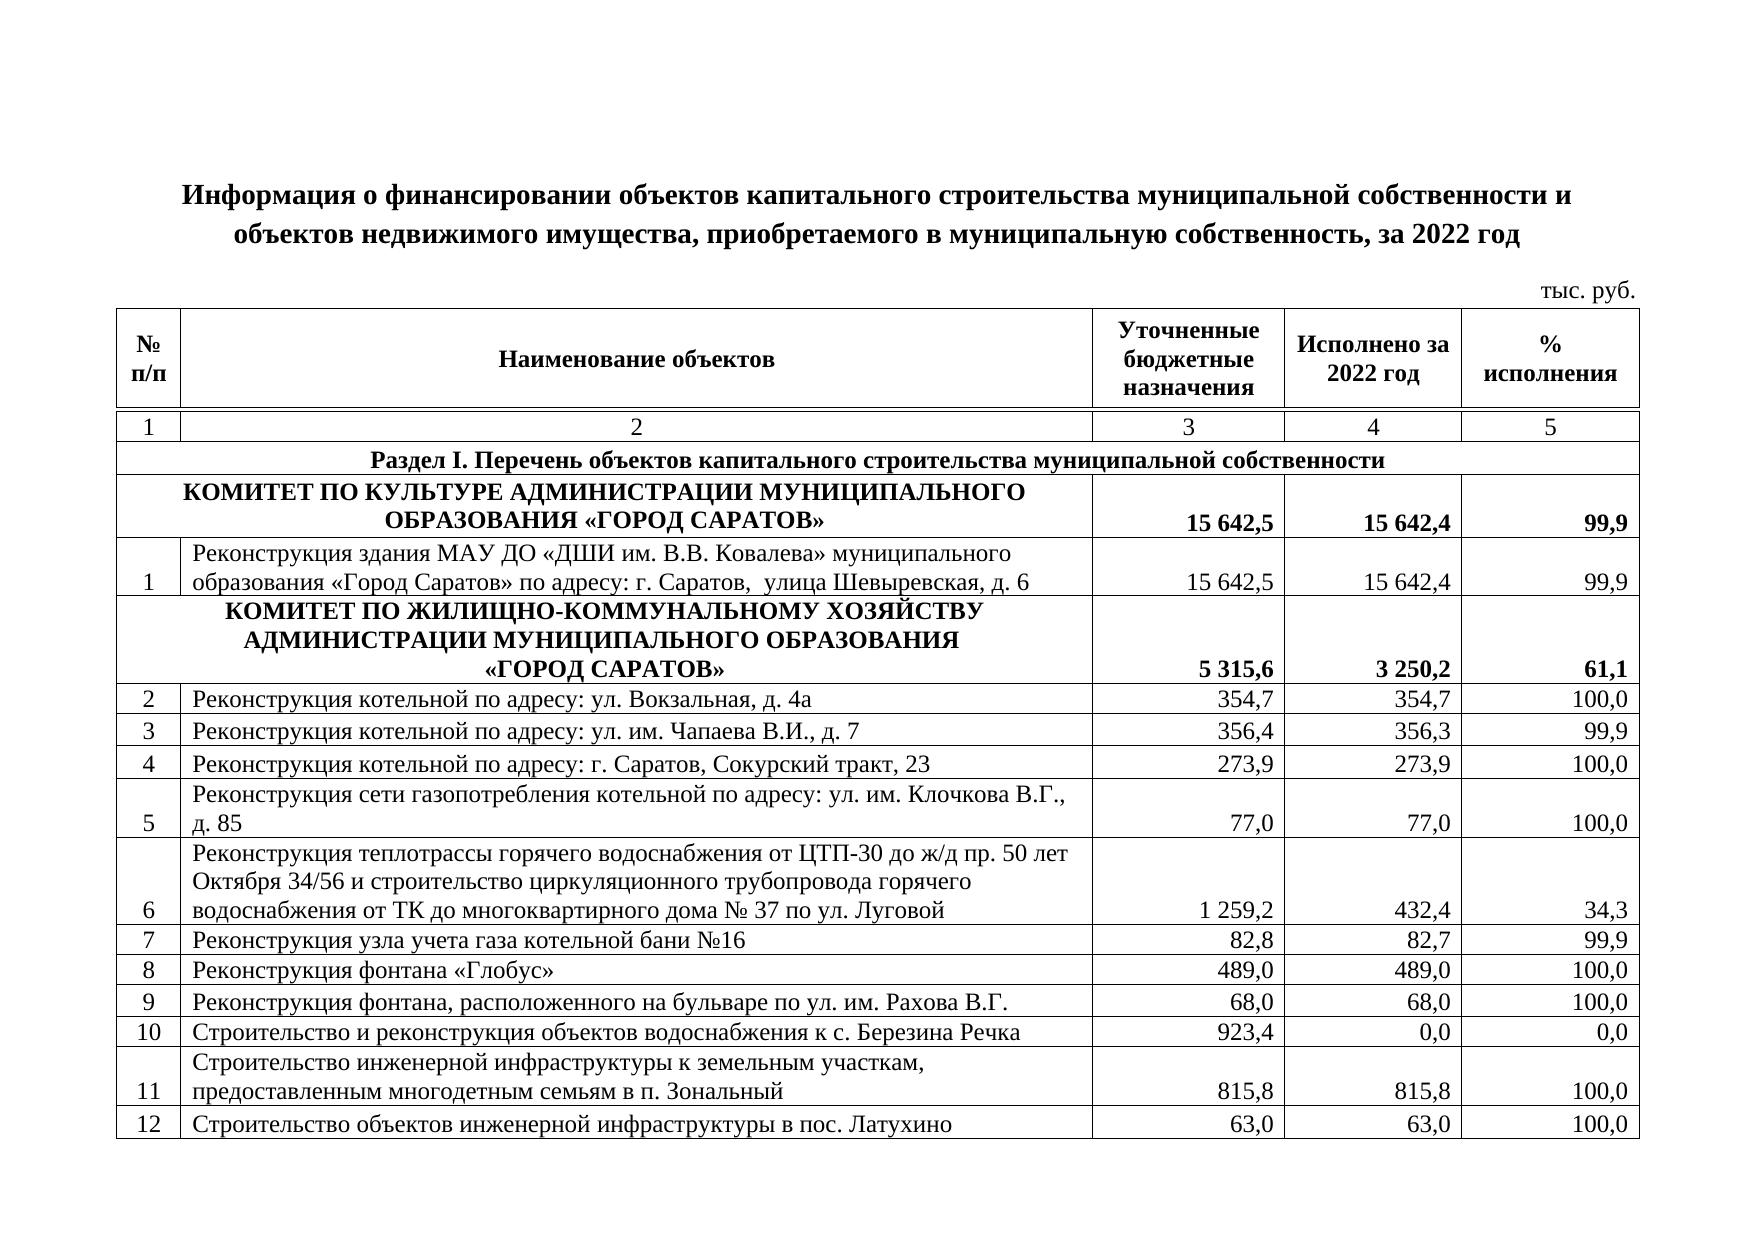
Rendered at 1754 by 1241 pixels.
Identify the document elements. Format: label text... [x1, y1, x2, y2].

table_cell 100,0 [1462, 779, 1639, 837]
table_cell Строительство инженерной инфраструктуры к земельным участкам, предоставленным многодетным семьям в п. Зональный [181, 1047, 1092, 1104]
table_cell 15 642,4 [1285, 475, 1461, 537]
text тыс. руб. [118, 275, 1636, 304]
table_cell 34,3 [1462, 838, 1639, 924]
table_cell Реконструкция котельной по адресу: ул. Вокзальная, д. 4а [181, 684, 1092, 712]
table_cell Реконструкция узла учета газа котельной бани №16 [181, 925, 1092, 954]
table_cell 6 [117, 838, 180, 924]
table_cell 12 [117, 1106, 180, 1137]
table_cell 10 [117, 1017, 180, 1046]
table_header 2 [181, 412, 1092, 441]
table_cell 99,9 [1462, 714, 1639, 745]
table_cell 3 [117, 714, 180, 745]
table_cell Реконструкция фонтана «Глобус» [181, 955, 1092, 983]
table_cell Строительство и реконструкция объектов водоснабжения к с. Березина Речка [181, 1017, 1092, 1046]
table_header Уточненные бюджетные назначения [1093, 309, 1284, 407]
table_header 5 [1462, 412, 1639, 441]
table_header № п/п [117, 309, 180, 407]
table_cell 99,9 [1462, 538, 1639, 595]
table_cell 432,4 [1285, 838, 1461, 924]
table_cell Реконструкция здания МАУ ДО «ДШИ им. В.В. Ковалева» муниципального образования «Город Саратов» по адресу: г. Саратов, улица Шевыревская, д. 6 [181, 538, 1092, 595]
table_cell 99,9 [1462, 925, 1639, 954]
table_cell Реконструкция котельной по адресу: г. Саратов, Сокурский тракт, 23 [181, 746, 1092, 778]
table_header 3 [1093, 412, 1284, 441]
table_cell 489,0 [1093, 955, 1284, 983]
table_cell 9 [117, 985, 180, 1016]
table_cell 99,9 [1462, 475, 1639, 537]
table_cell 273,9 [1285, 746, 1461, 778]
table_cell 100,0 [1462, 684, 1639, 712]
table_cell 923,4 [1093, 1017, 1284, 1046]
table_cell 1 259,2 [1093, 838, 1284, 924]
text Информация о финансировании объектов капитального строительства муниципальной собственности и объектов недвижимого имущества, приобретаемого в муниципальную собственность, за 2022 год [118, 177, 1636, 249]
table_cell 63,0 [1285, 1106, 1461, 1137]
table_cell 273,9 [1093, 746, 1284, 778]
table_cell 354,7 [1285, 684, 1461, 712]
table_cell Реконструкция котельной по адресу: ул. им. Чапаева В.И., д. 7 [181, 714, 1092, 745]
table_cell 100,0 [1462, 955, 1639, 983]
table_cell 815,8 [1093, 1047, 1284, 1104]
table_header % исполнения [1462, 309, 1639, 407]
table_cell 0,0 [1285, 1017, 1461, 1046]
table_header Наименование объектов [181, 309, 1092, 407]
table_cell 356,4 [1093, 714, 1284, 745]
table_cell Реконструкция теплотрассы горячего водоснабжения от ЦТП-30 до ж/д пр. 50 лет Октября 34/56 и строительство циркуляционного трубопровода горячего водоснабжения от ТК до многоквартирного дома № 37 по ул. Луговой [181, 838, 1092, 924]
table_cell 356,3 [1285, 714, 1461, 745]
table_cell 82,7 [1285, 925, 1461, 954]
table_cell 100,0 [1462, 746, 1639, 778]
table_cell 4 [117, 746, 180, 778]
table_cell 5 315,6 [1093, 596, 1284, 683]
table_cell 68,0 [1285, 985, 1461, 1016]
table_header 1 [117, 412, 180, 441]
table_cell 11 [117, 1047, 180, 1104]
table_cell 100,0 [1462, 985, 1639, 1016]
table_cell 100,0 [1462, 1047, 1639, 1104]
table_cell 2 [117, 684, 180, 712]
table_cell 82,8 [1093, 925, 1284, 954]
table_cell 77,0 [1093, 779, 1284, 837]
table_cell 68,0 [1093, 985, 1284, 1016]
table_cell 15 642,5 [1093, 475, 1284, 537]
table_cell 15 642,4 [1285, 538, 1461, 595]
table_cell Строительство объектов инженерной инфраструктуры в пос. Латухино [181, 1106, 1092, 1137]
table_cell КОМИТЕТ ПО КУЛЬТУРЕ АДМИНИСТРАЦИИ МУНИЦИПАЛЬНОГО ОБРАЗОВАНИЯ «ГОРОД САРАТОВ» [117, 475, 1092, 537]
table_header Исполнено за 2022 год [1285, 309, 1461, 407]
table_cell 7 [117, 925, 180, 954]
table_cell 61,1 [1462, 596, 1639, 683]
table_cell 5 [117, 779, 180, 837]
table_cell 77,0 [1285, 779, 1461, 837]
table_cell 3 250,2 [1285, 596, 1461, 683]
table_cell 0,0 [1462, 1017, 1639, 1046]
table_cell Реконструкция сети газопотребления котельной по адресу: ул. им. Клочкова В.Г., д. 85 [181, 779, 1092, 837]
table_cell 815,8 [1285, 1047, 1461, 1104]
table_cell 354,7 [1093, 684, 1284, 712]
table_cell Реконструкция фонтана, расположенного на бульваре по ул. им. Рахова В.Г. [181, 985, 1092, 1016]
table_cell КОМИТЕТ ПО ЖИЛИЩНО-КОММУНАЛЬНОМУ ХОЗЯЙСТВУ АДМИНИСТРАЦИИ МУНИЦИПАЛЬНОГО ОБРАЗОВАНИЯ «ГОРОД САРАТОВ» [117, 596, 1092, 683]
table_cell Раздел I. Перечень объектов капитального строительства муниципальной собственности [117, 442, 1639, 473]
table_cell 15 642,5 [1093, 538, 1284, 595]
table_cell 100,0 [1462, 1106, 1639, 1137]
table_header 4 [1285, 412, 1461, 441]
table_cell 489,0 [1285, 955, 1461, 983]
table_cell 8 [117, 955, 180, 983]
table_cell 63,0 [1093, 1106, 1284, 1137]
table_cell 1 [117, 538, 180, 595]
